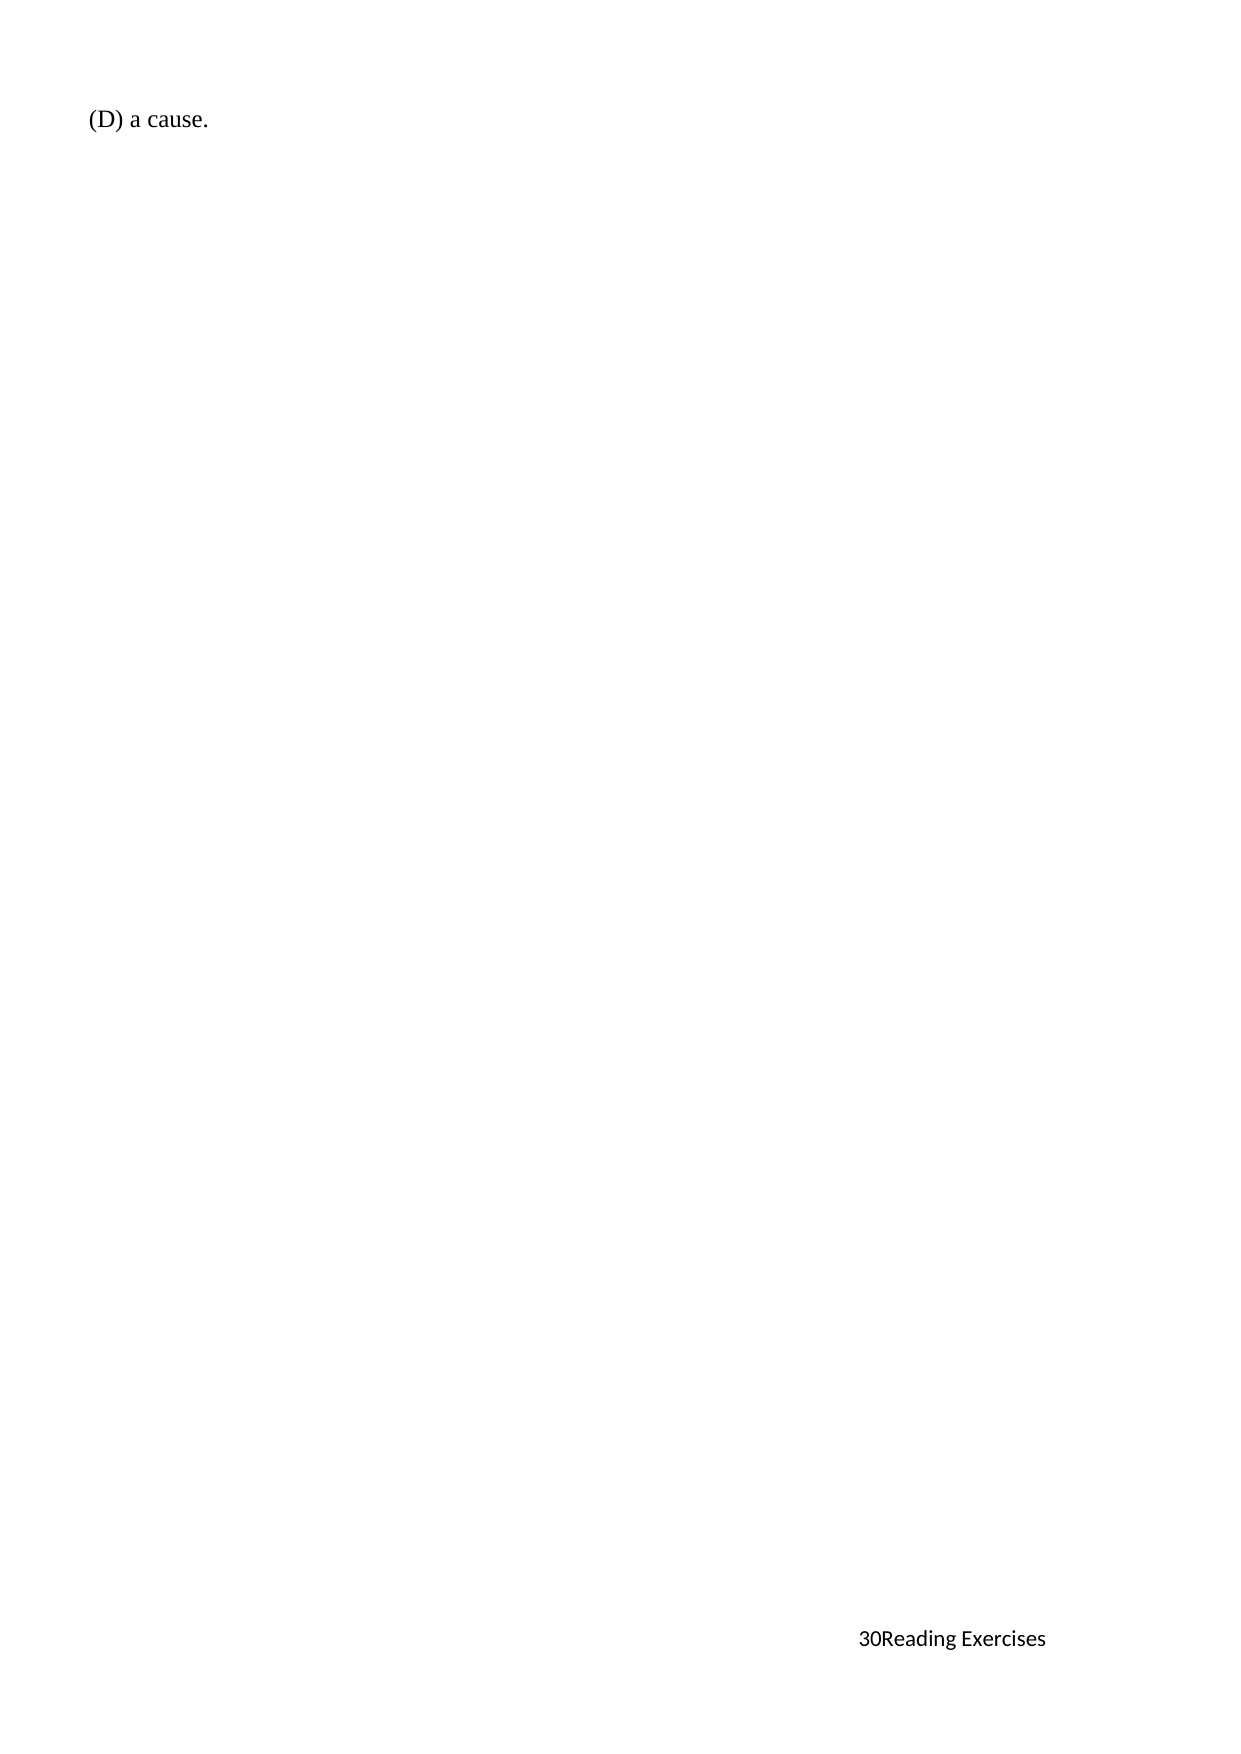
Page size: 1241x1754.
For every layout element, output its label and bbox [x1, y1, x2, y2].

table_cell [87, 74, 952, 772]
